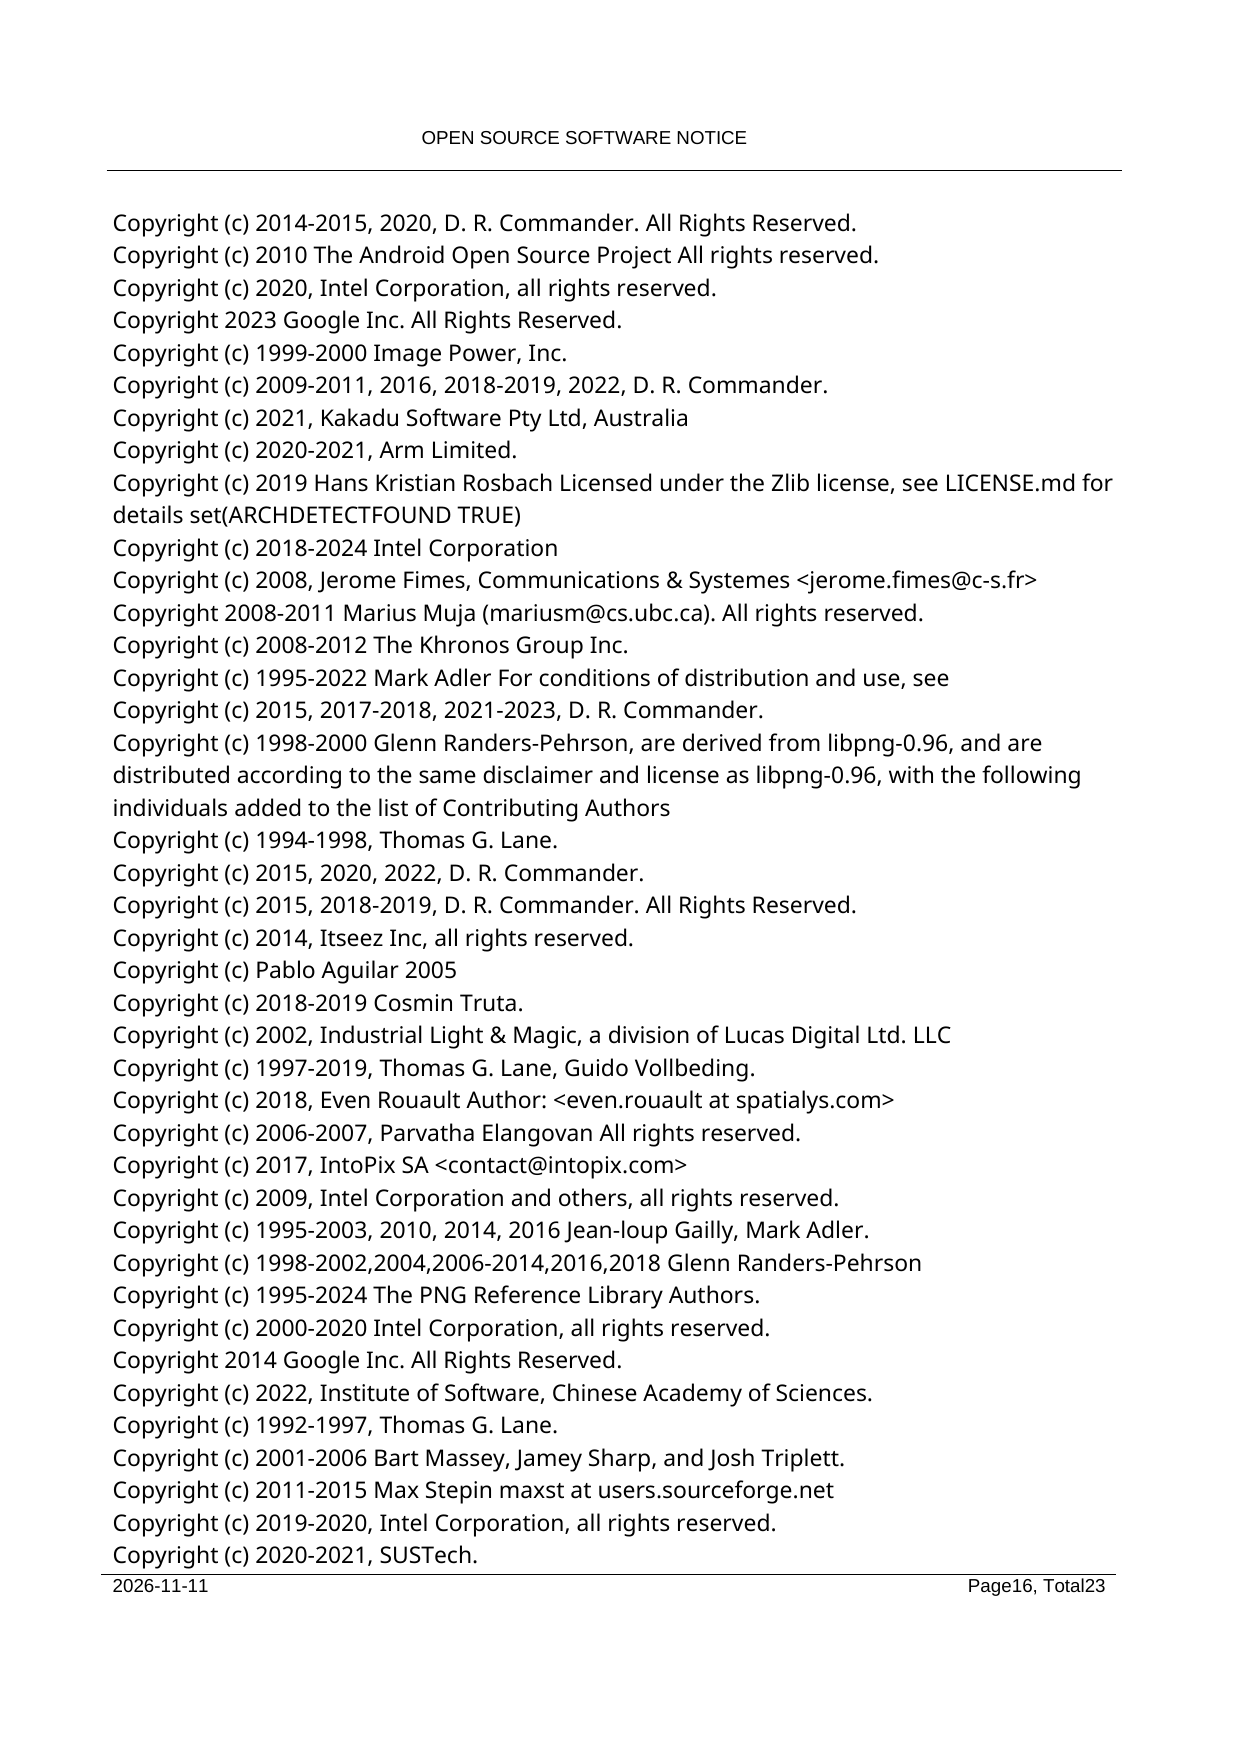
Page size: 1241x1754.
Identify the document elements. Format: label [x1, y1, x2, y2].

text [112, 206, 1128, 1571]
